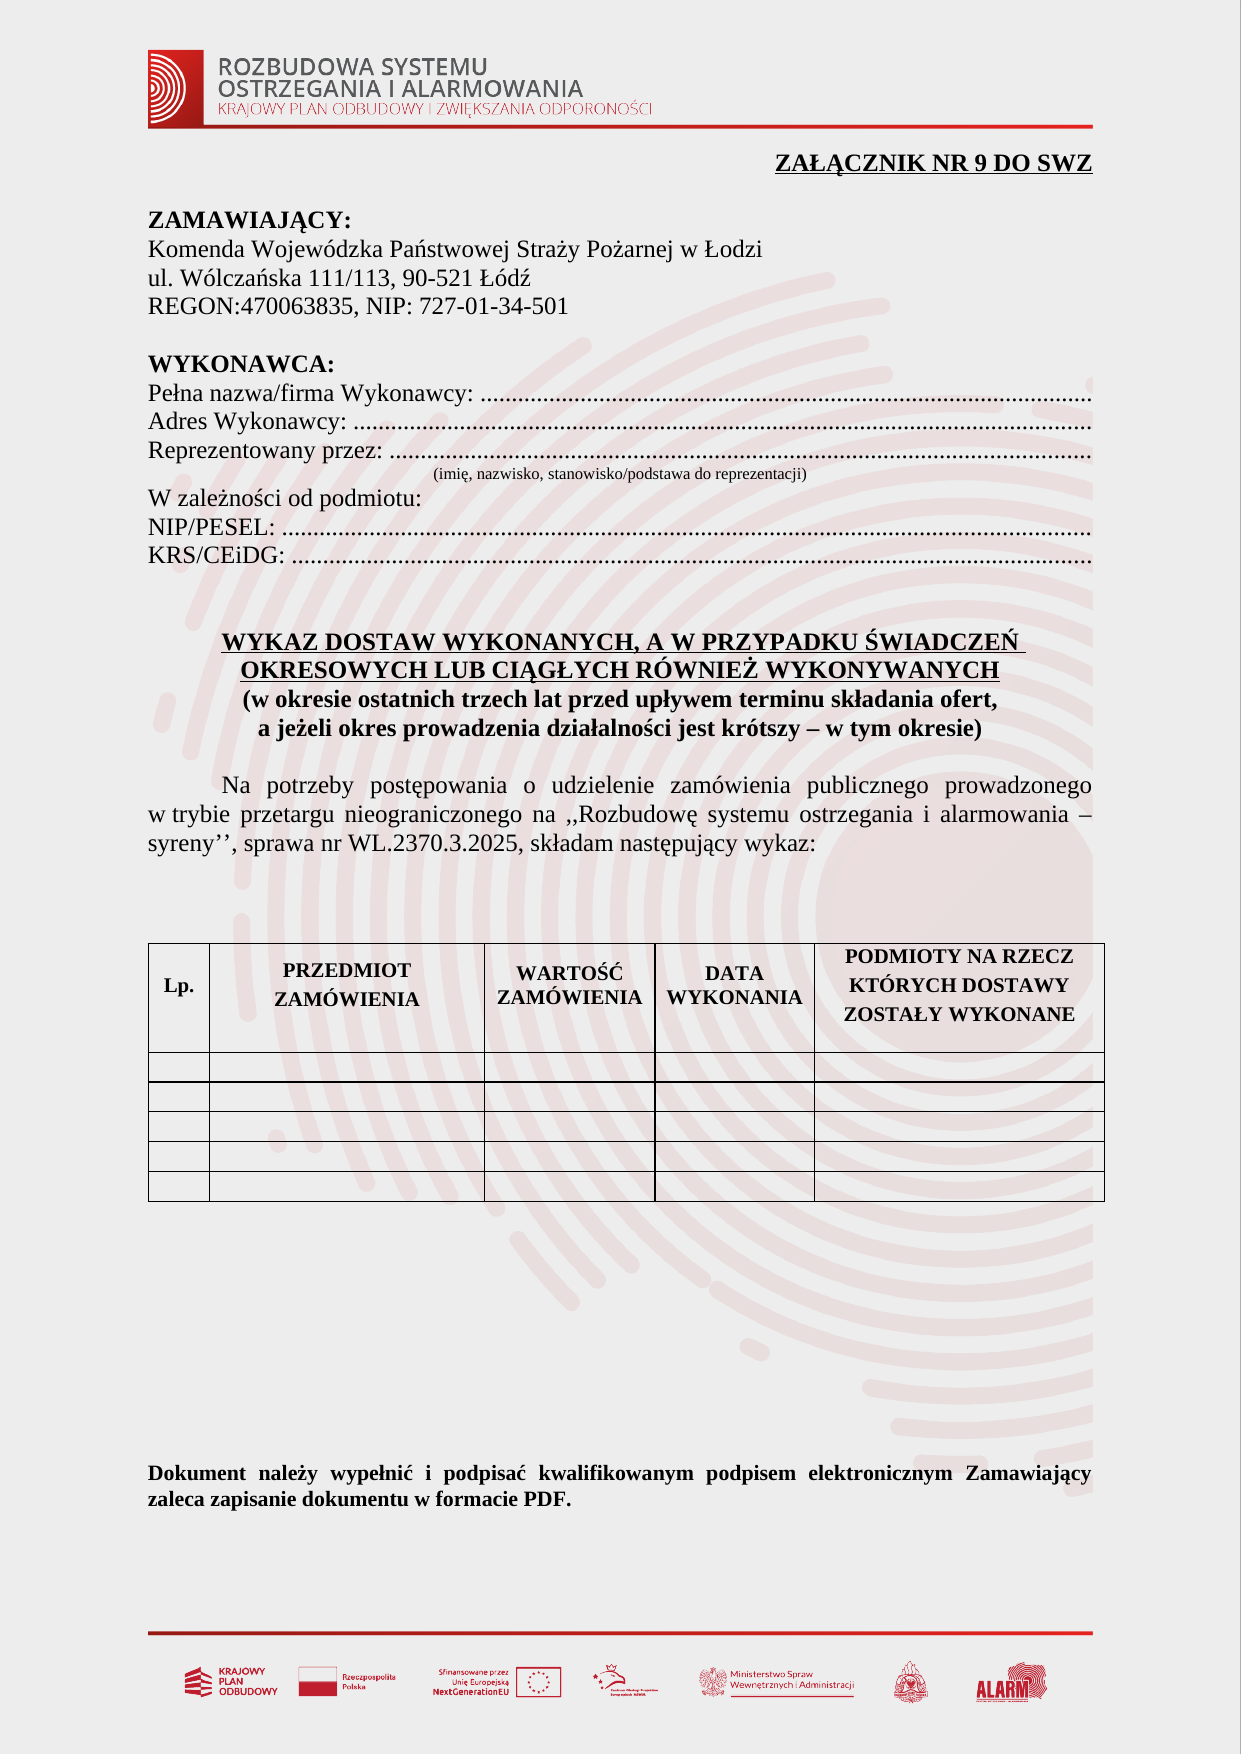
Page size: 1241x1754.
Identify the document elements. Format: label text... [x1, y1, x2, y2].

table_cell [149, 1172, 209, 1201]
table_header WARTOŚĆ ZAMÓWIENIA [485, 944, 654, 1052]
table_cell [149, 1142, 209, 1171]
table_cell [485, 1142, 654, 1171]
text NIP/PESEL: [148, 512, 1093, 541]
table_cell [815, 1053, 1104, 1081]
table_cell [210, 1142, 484, 1171]
table_header PRZEDMIOT ZAMÓWIENIA [210, 944, 484, 1052]
text Komenda Wojewódzka Państwowej Straży Pożarnej w Łodzi [148, 234, 1093, 263]
text Adres Wykonawcy: [148, 406, 1093, 435]
table_cell [210, 1172, 484, 1201]
text WYKAZ DOSTAW WYKONANYCH, A W PRZYPADKU ŚWIADCZEŃ [148, 627, 1093, 656]
table_cell [210, 1112, 484, 1141]
table_cell [656, 1083, 814, 1111]
table_header DATA WYKONANIA [656, 944, 814, 1052]
table_cell [485, 1112, 654, 1141]
text WYKONAWCA: [148, 349, 1093, 378]
text Reprezentowany przez: [148, 435, 1093, 464]
text (imię, nazwisko, stanowisko/podstawa do reprezentacji) [148, 464, 1093, 483]
text ZAMAWIAJĄCY: [148, 205, 1093, 234]
text KRS/CEiDG: [148, 541, 1093, 569]
table_cell [656, 1112, 814, 1141]
text ZAŁĄCZNIK NR 9 DO SWZ [148, 148, 1093, 176]
table_cell [149, 1053, 209, 1081]
text W zależności od podmiotu: [148, 483, 1093, 512]
table_cell [656, 1053, 814, 1081]
table_cell [815, 1142, 1104, 1171]
table_cell [815, 1112, 1104, 1141]
table_cell [485, 1083, 654, 1111]
text Na potrzeby postępowania o udzielenie zamówienia publicznego prowadzonego w trybie przetargu nieograniczonego na ,,Rozbudowę systemu ostrzegania i alarmowania – syreny’’, sprawa nr WL.2370.3.2025, składam następujący wykaz: [148, 771, 1093, 857]
table_cell [210, 1083, 484, 1111]
text a jeżeli okres prowadzenia działalności jest krótszy – w tym okresie) [148, 713, 1093, 742]
table_cell [149, 1112, 209, 1141]
table_header Lp. [149, 944, 209, 1052]
table_cell [656, 1142, 814, 1171]
text (w okresie ostatnich trzech lat przed upływem terminu składania ofert, [148, 684, 1093, 713]
text REGON:470063835, NIP: 727-01-34-501 [148, 291, 1093, 320]
text Pełna nazwa/firma Wykonawcy: [148, 378, 1093, 406]
text ul. Wólczańska 111/113, 90-521 Łódź [148, 263, 1093, 291]
table_cell [656, 1172, 814, 1201]
text Dokument należy wypełnić i podpisać kwalifikowanym podpisem elektronicznym Zamawiający zaleca zapisanie dokumentu w formacie PDF. [148, 1460, 1093, 1511]
text OKRESOWYCH LUB CIĄGŁYCH RÓWNIEŻ WYKONYWANYCH [148, 656, 1093, 684]
table_header PODMIOTY NA RZECZ KTÓRYCH DOSTAWY ZOSTAŁY WYKONANE [815, 944, 1104, 1052]
table_cell [210, 1053, 484, 1081]
table_cell [485, 1172, 654, 1201]
table_cell [815, 1172, 1104, 1201]
picture [0, 0, 1240, 1754]
table_cell [485, 1053, 654, 1081]
table_cell [149, 1083, 209, 1111]
table_cell [815, 1083, 1104, 1111]
